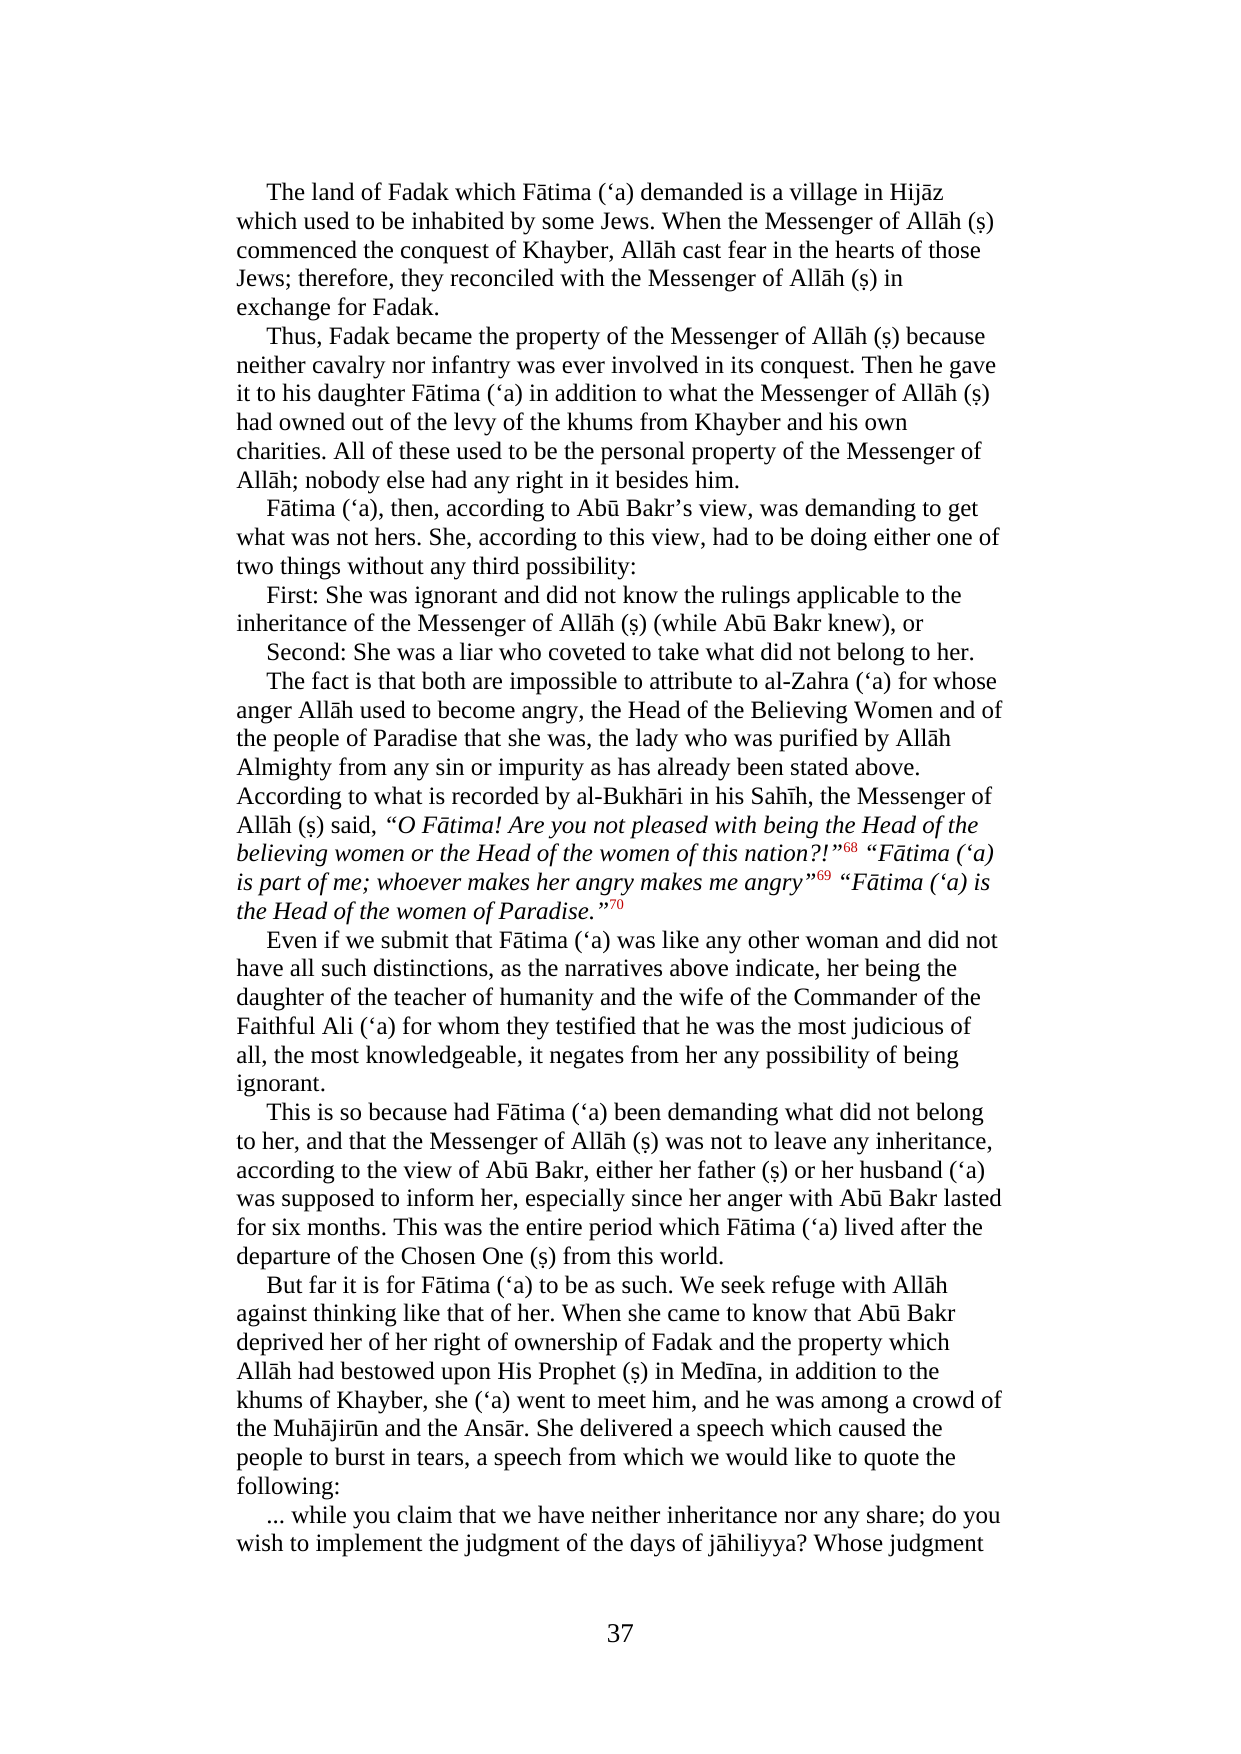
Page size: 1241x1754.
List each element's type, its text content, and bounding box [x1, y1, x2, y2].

text Thus, Fadak became the property of the Messenger of Allāh (ṣ) because neither cavalry nor infantry was ever involved in its conquest. Then he gave it to his daughter Fātima (‘a) in addition to what the Messenger of Allāh (ṣ) had owned out of the levy of the khums from Khayber and his own charities. All of these used to be the personal property of the Messenger of Allāh; nobody else had any right in it besides him. [236, 321, 1004, 493]
text Fātima (‘a), then, according to Abū Bakr’s view, was demanding to get what was not hers. She, according to this view, had to be doing either one of two things without any third possibility: [236, 493, 1004, 580]
text Even if we submit that Fātima (‘a) was like any other woman and did not have all such distinctions, as the narratives above indicate, her being the daughter of the teacher of humanity and the wife of the Commander of the Faithful Ali (‘a) for whom they testified that he was the most judicious of all, the most knowledgeable, it negates from her any possibility of being ignorant. [236, 925, 1004, 1097]
text First: She was ignorant and did not know the rulings applicable to the inheritance of the Messenger of Allāh (ṣ) (while Abū Bakr knew), or [236, 580, 1004, 637]
text But far it is for Fātima (‘a) to be as such. We seek refuge with Allāh against thinking like that of her. When she came to know that Abū Bakr deprived her of her right of ownership of Fadak and the property which Allāh had bestowed upon His Prophet (ṣ) in Medīna, in addition to the khums of Khayber, she (‘a) went to meet him, and he was among a crowd of the Muhājirūn and the Ansār. She delivered a speech which caused the people to burst in tears, a speech from which we would like to quote the following: [236, 1270, 1004, 1500]
text This is so because had Fātima (‘a) been demanding what did not belong to her, and that the Messenger of Allāh (ṣ) was not to leave any inheritance, according to the view of Abū Bakr, either her father (ṣ) or her husband (‘a) was supposed to inform her, especially since her anger with Abū Bakr lasted for six months. This was the entire period which Fātima (‘a) lived after the departure of the Chosen One (ṣ) from this world. [236, 1097, 1004, 1270]
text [236, 1500, 1004, 1557]
text Second: She was a liar who coveted to take what did not belong to her. [236, 637, 1004, 666]
text The land of Fadak which Fātima (‘a) demanded is a village in Hijāz which used to be inhabited by some Jews. When the Messenger of Allāh (ṣ) commenced the conquest of Khayber, Allāh cast fear in the hearts of those Jews; therefore, they reconciled with the Messenger of Allāh (ṣ) in exchange for Fadak. [236, 177, 1004, 321]
text The fact is that both are impossible to attribute to al-Zahra (‘a) for whose anger Allāh used to become angry, the Head of the Believing Women and of the people of Paradise that she was, the lady who was purified by Allāh Almighty from any sin or impurity as has already been stated above. According to what is recorded by al-Bukhāri in his Sahīh, the Messenger of Allāh (ṣ) said, “O Fātima! Are you not pleased with being the Head of the believing women or the Head of the women of this nation?!”68 “Fātima (‘a) is part of me; whoever makes her angry makes me angry”69 “Fātima (‘a) is the Head of the women of Paradise.”70 [236, 666, 1004, 925]
